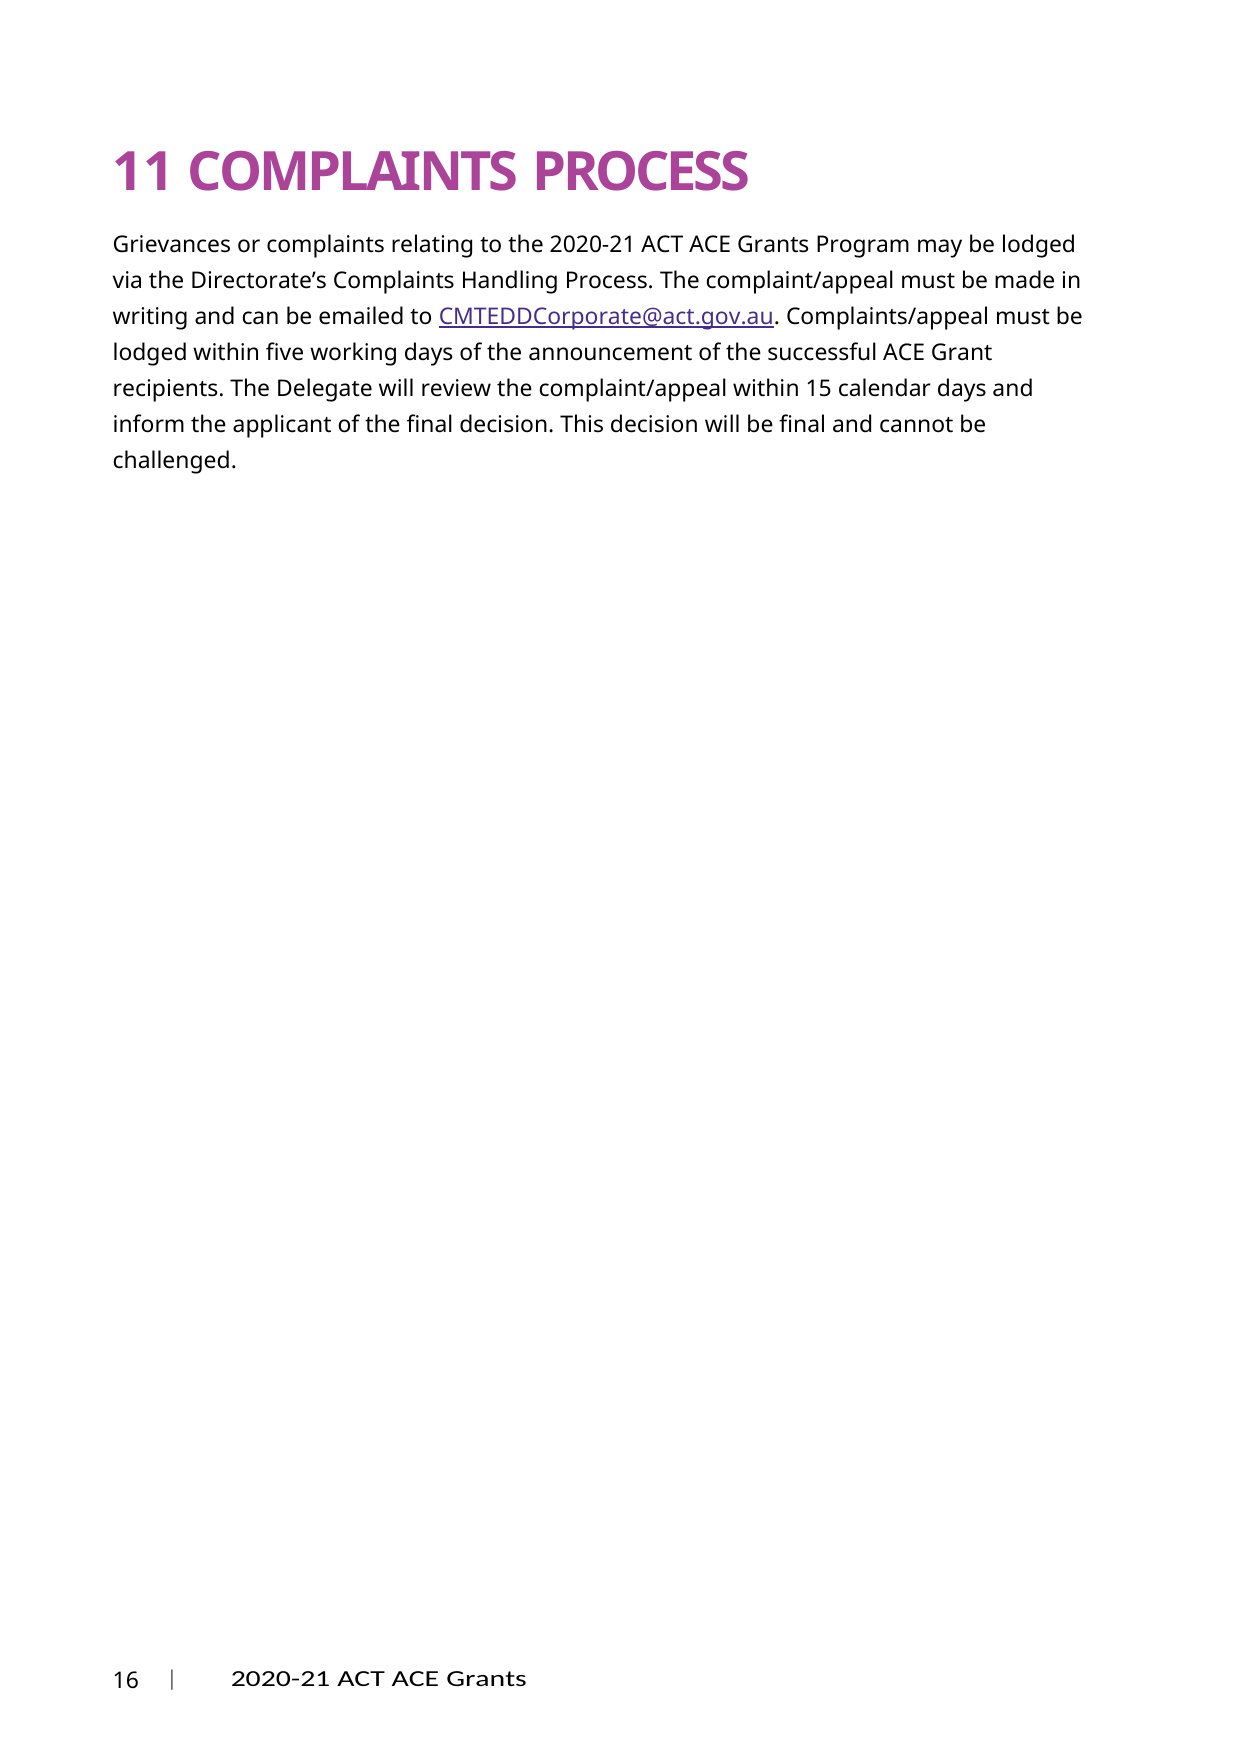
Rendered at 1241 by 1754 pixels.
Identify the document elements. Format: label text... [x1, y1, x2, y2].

subtitle COMPLAINTS PROCESS [112, 132, 1140, 206]
text Grievances or complaints relating to the 2020-21 ACT ACE Grants Program may be lodged via the Directorate’s Complaints Handling Process. The complaint/appeal must be made in writing and can be emailed to CMTEDDCorporate@act.gov.au. Complaints/appeal must be lodged within five working days of the announcement of the successful ACE Grant recipients. The Delegate will review the complaint/appeal within 15 calendar days and inform the applicant of the final decision. This decision will be final and cannot be challenged. [112, 228, 1109, 475]
